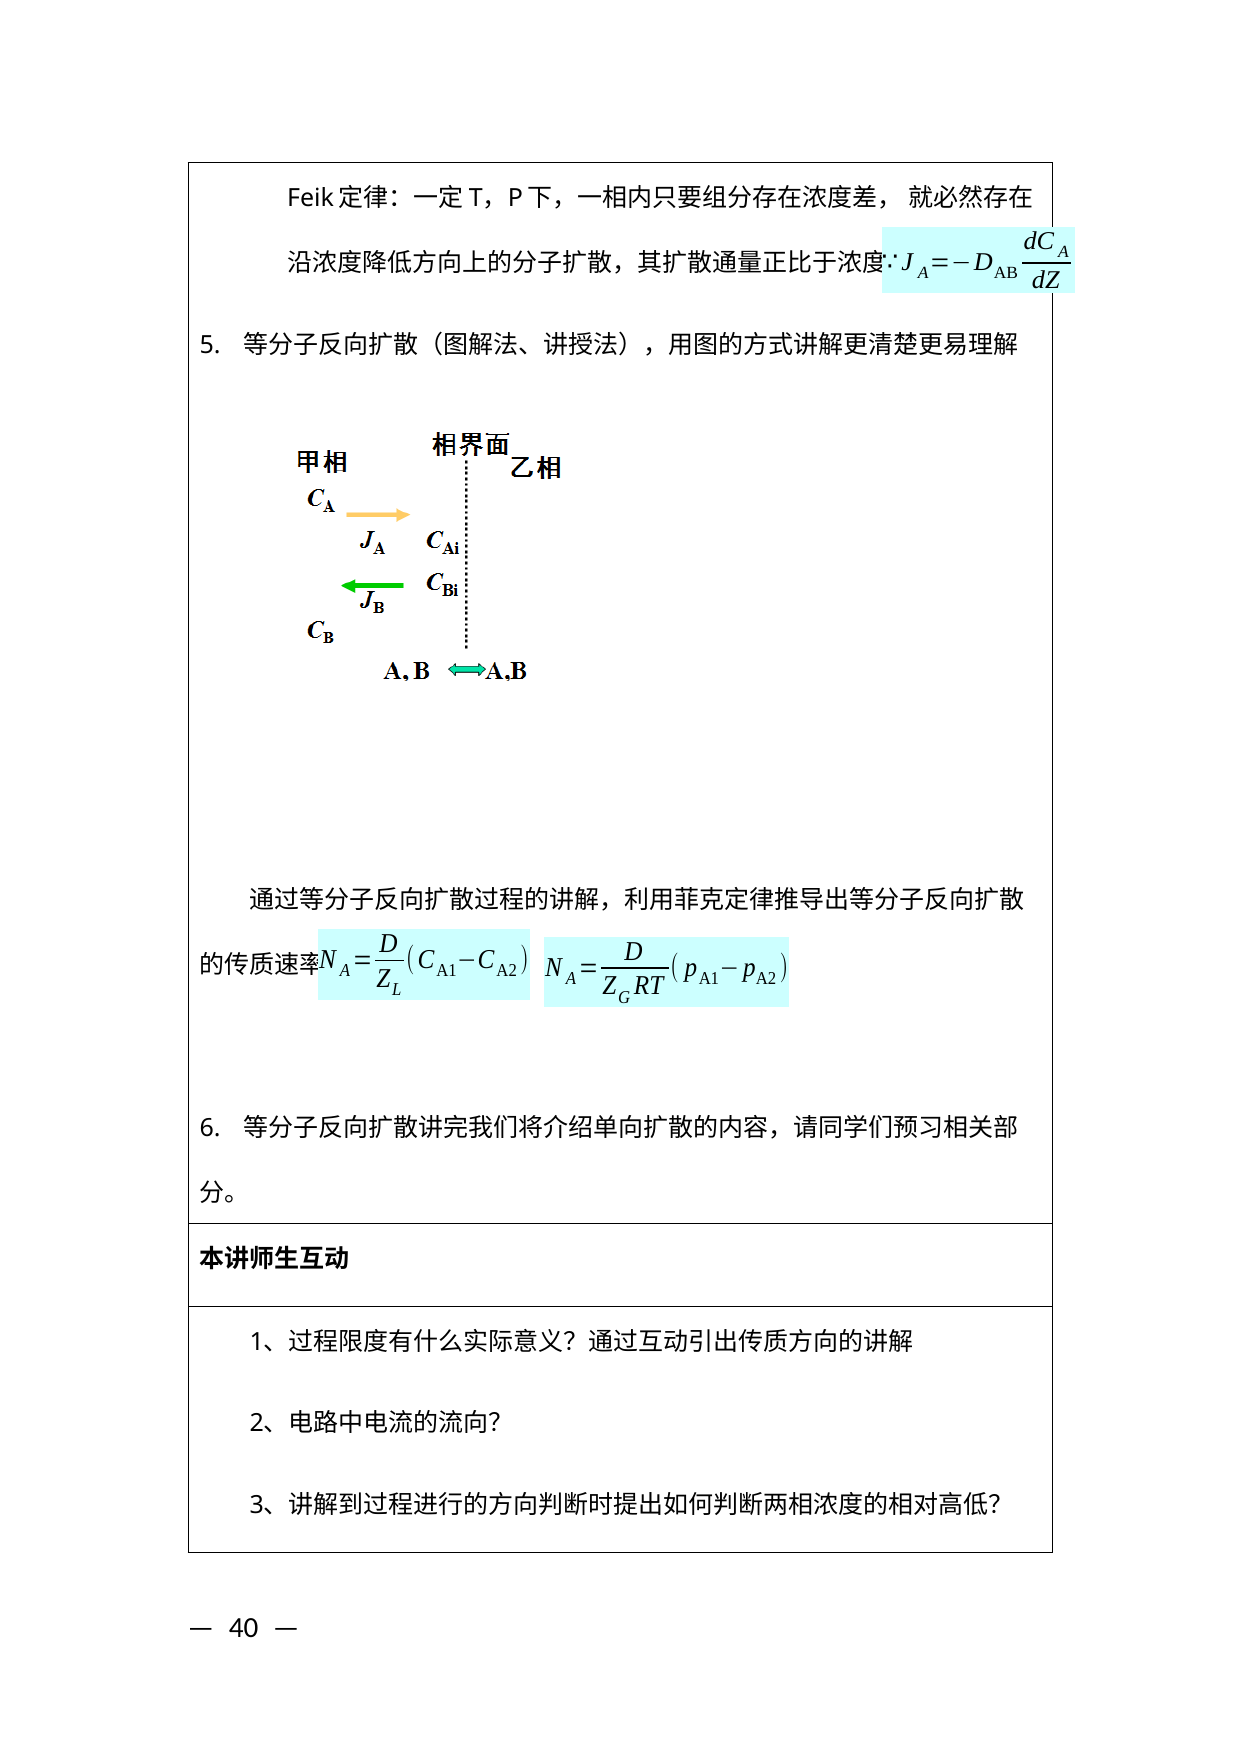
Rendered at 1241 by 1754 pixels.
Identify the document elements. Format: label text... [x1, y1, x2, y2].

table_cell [189, 163, 1052, 1223]
table_cell 1、过程限度有什么实际意义？通过互动引出传质方向的讲解 2、电路中电流的流向？ 3、讲解到过程进行的方向判断时提出如何判断两相浓度的相对高低？ [189, 1307, 1052, 1552]
table_cell 本讲师生互动 [189, 1224, 1052, 1306]
picture [258, 414, 565, 681]
